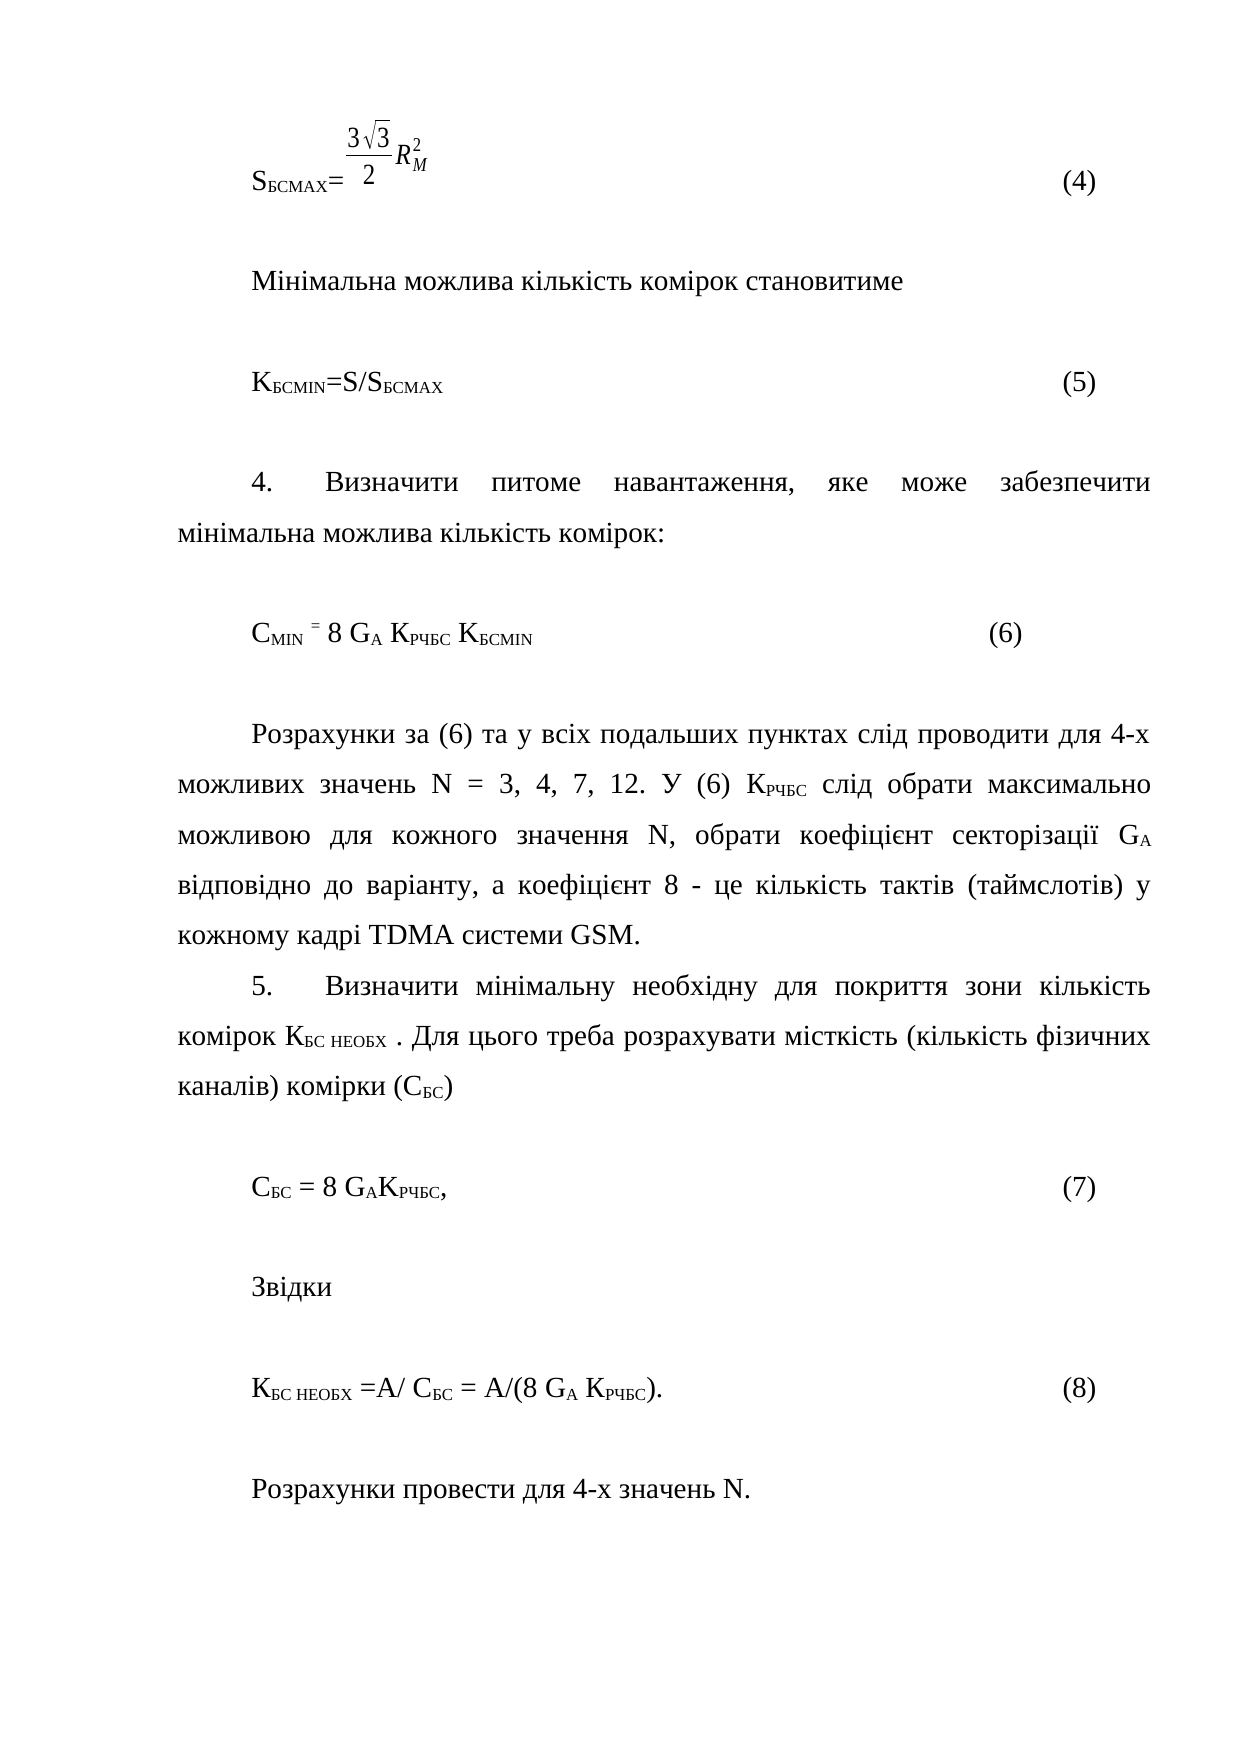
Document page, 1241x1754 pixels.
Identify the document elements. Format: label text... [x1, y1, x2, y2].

text Розрахунки за (6) та у всіх подальших пунктах слід проводити для 4-х можливих значень N = 3, 4, 7, 12. У (6) КРЧБС слід обрати максимально можливою для кожного значення N, обрати коефіцієнт секторізації GA відповідно до варіанту, а коефіцієнт 8 - це кількість тактів (таймслотів) у кожному кадрі TDMA системи GSM. [177, 716, 1152, 951]
text КБС НЕОБХ =А/ СБС = А/(8 GA КРЧБС). (8) [177, 1370, 1152, 1404]
text СБС = 8 GAKРЧБС, (7) [177, 1169, 1152, 1202]
text Звідки [177, 1269, 1152, 1303]
list Визначити питоме навантаження, яке може забезпечити мінімальна можлива кількість комірок: [177, 464, 1152, 548]
text Мінімальна можлива кількість комірок становитиме [177, 263, 1152, 297]
text CMIN = 8 GA КРЧБС KБСМІN (6) [177, 616, 1152, 649]
text KБСМІN=S/SБСМАХ (5) [177, 364, 1152, 397]
list Визначити мінімальну необхідну для покриття зони кількість комірок КБС НЕОБХ . Для цього треба розрахувати місткість (кількість фізичних каналів) комірки (CБС) [177, 968, 1152, 1102]
text SБСМАХ= (4) [177, 118, 1152, 196]
text Розрахунки провести для 4-х значень N. [177, 1471, 1152, 1504]
